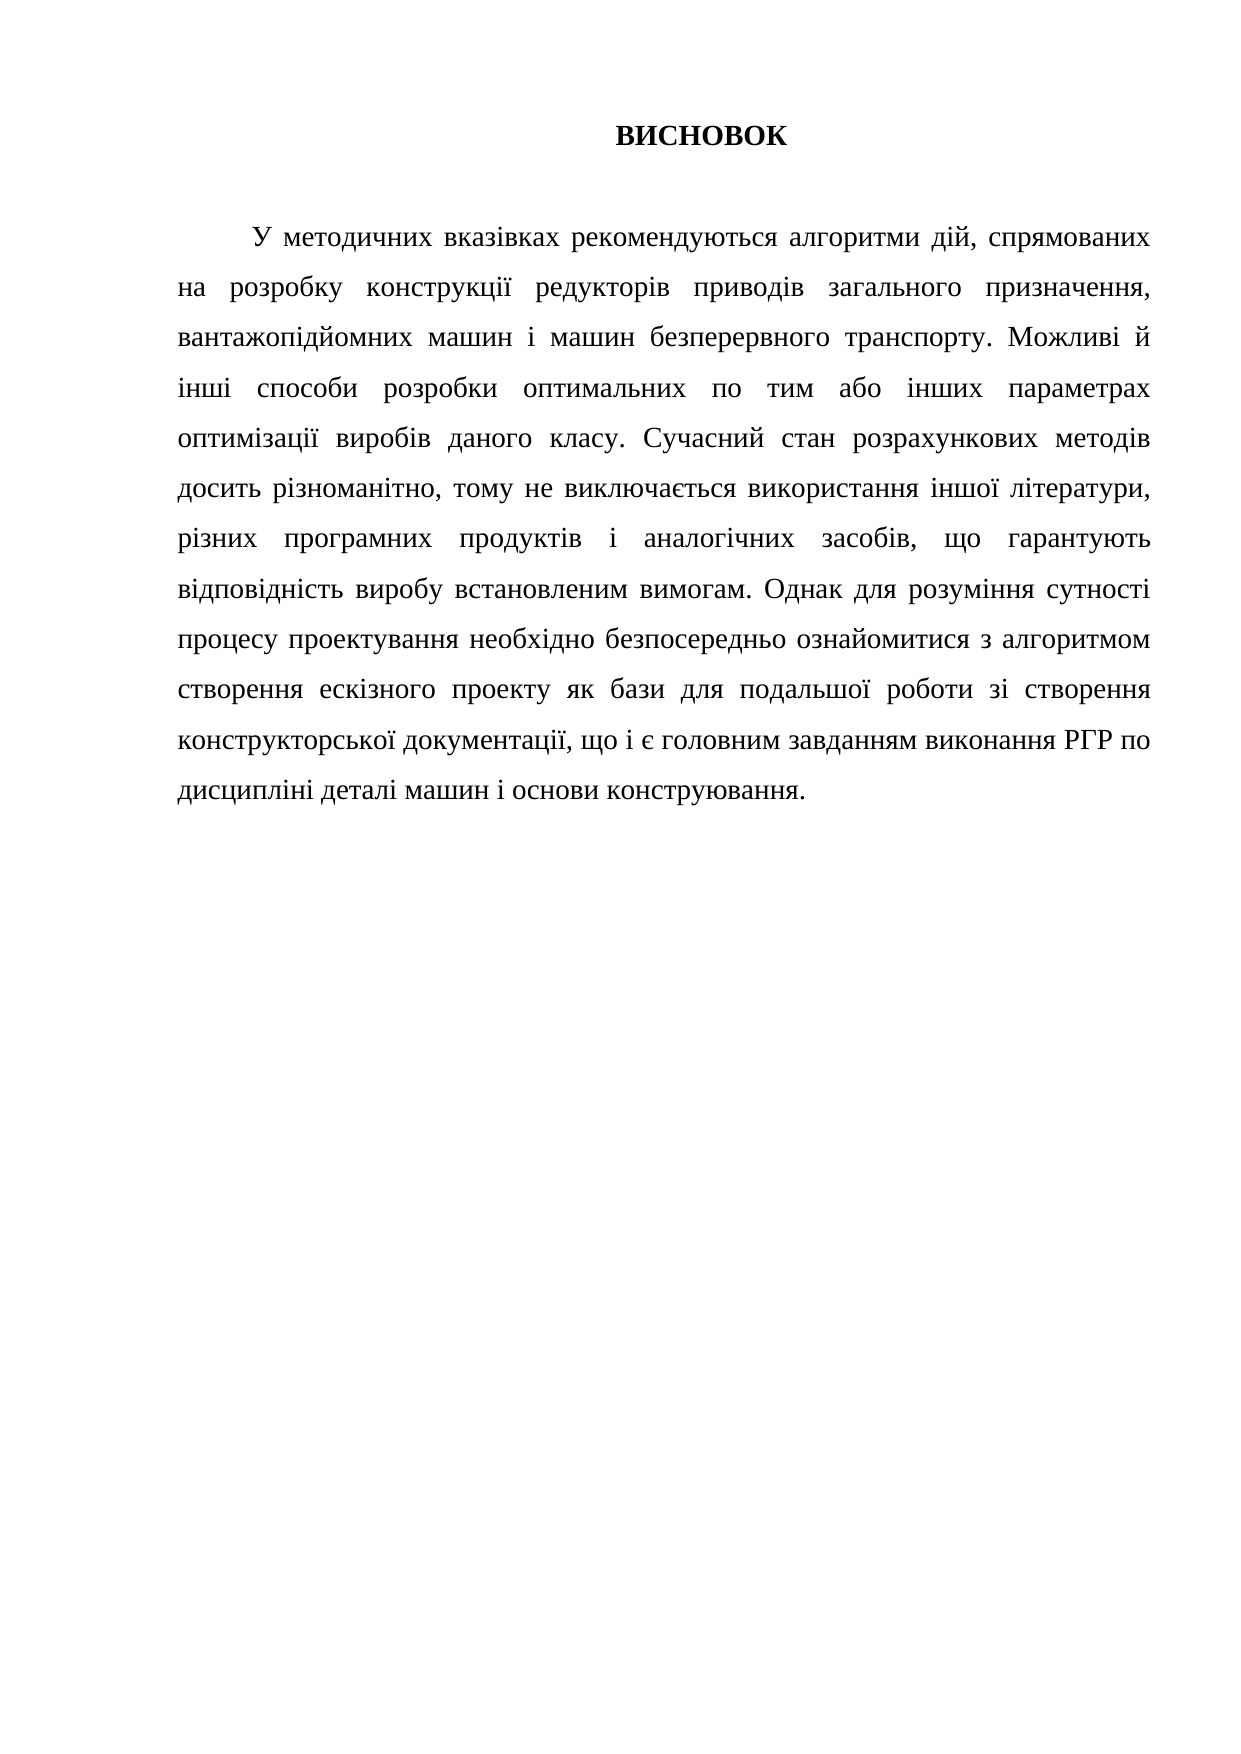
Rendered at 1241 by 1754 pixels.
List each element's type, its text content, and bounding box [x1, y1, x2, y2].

text У методичних вказівках рекомендуються алгоритми дій, спрямованих на розробку конструкції редукторів приводів загального призначення, вантажопідйомних машин і машин безперервного транспорту. Можливі й інші способи розробки оптимальних по тим або інших параметрах оптимізації виробів даного класу. Сучасний стан розрахункових методів досить різноманітно, тому не виключається використання іншої літератури, різних програмних продуктів і аналогічних засобів, що гарантують відповідність виробу встановленим вимогам. Однак для розуміння сутності процесу проектування необхідно безпосередньо ознайомитися з алгоритмом створення ескізного проекту як бази для подальшої роботи зі створення конструкторської документації, що і є головним завданням виконання РГР по дисципліні деталі машин і основи конструювання. [177, 219, 1152, 806]
text ВИСНОВОК [177, 118, 1152, 152]
